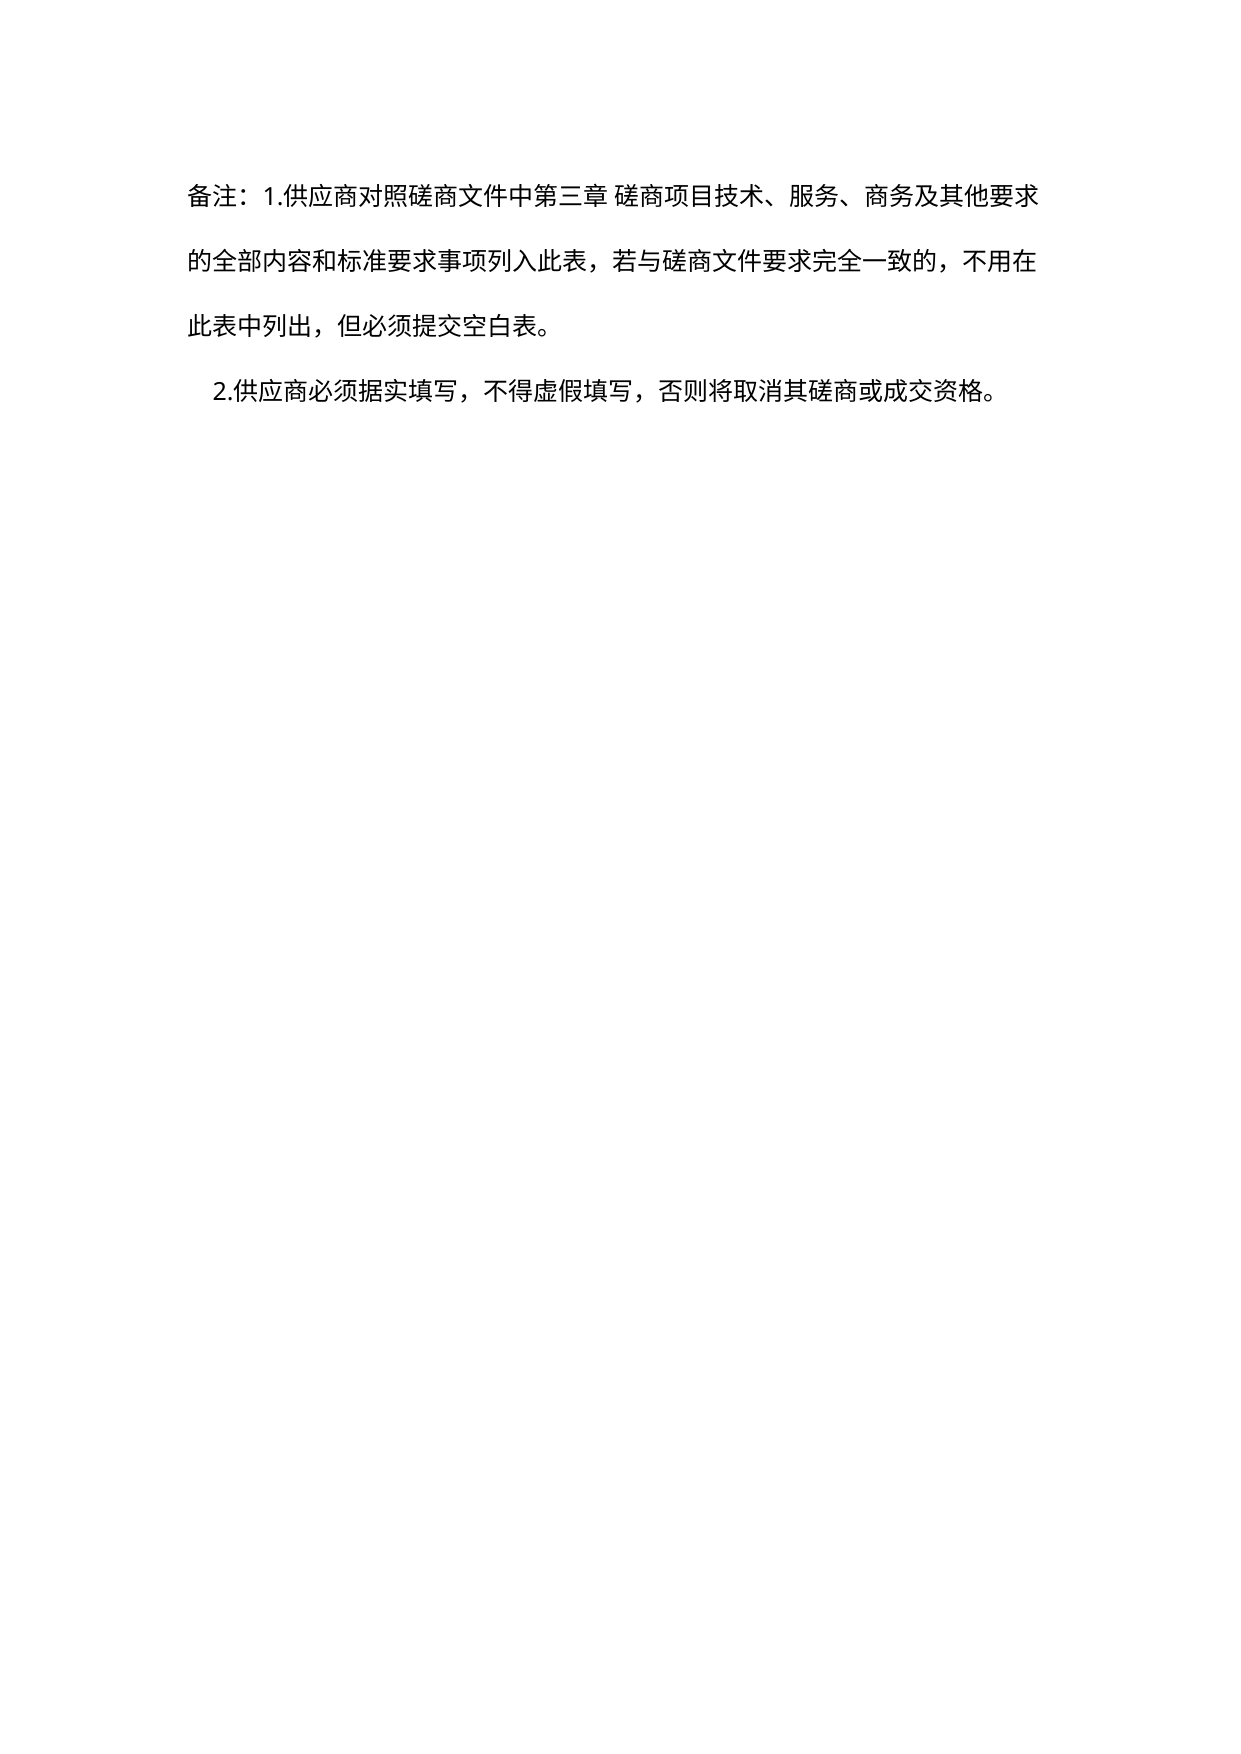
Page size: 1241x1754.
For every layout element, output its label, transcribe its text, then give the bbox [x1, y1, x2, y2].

text 备注：1.供应商对照磋商文件中第三章 磋商项目技术、服务、商务及其他要求的全部内容和标准要求事项列入此表，若与磋商文件要求完全一致的，不用在此表中列出，但必须提交空白表。 [187, 162, 1053, 357]
text 2.供应商必须据实填写，不得虚假填写，否则将取消其磋商或成交资格。 [187, 357, 988, 422]
